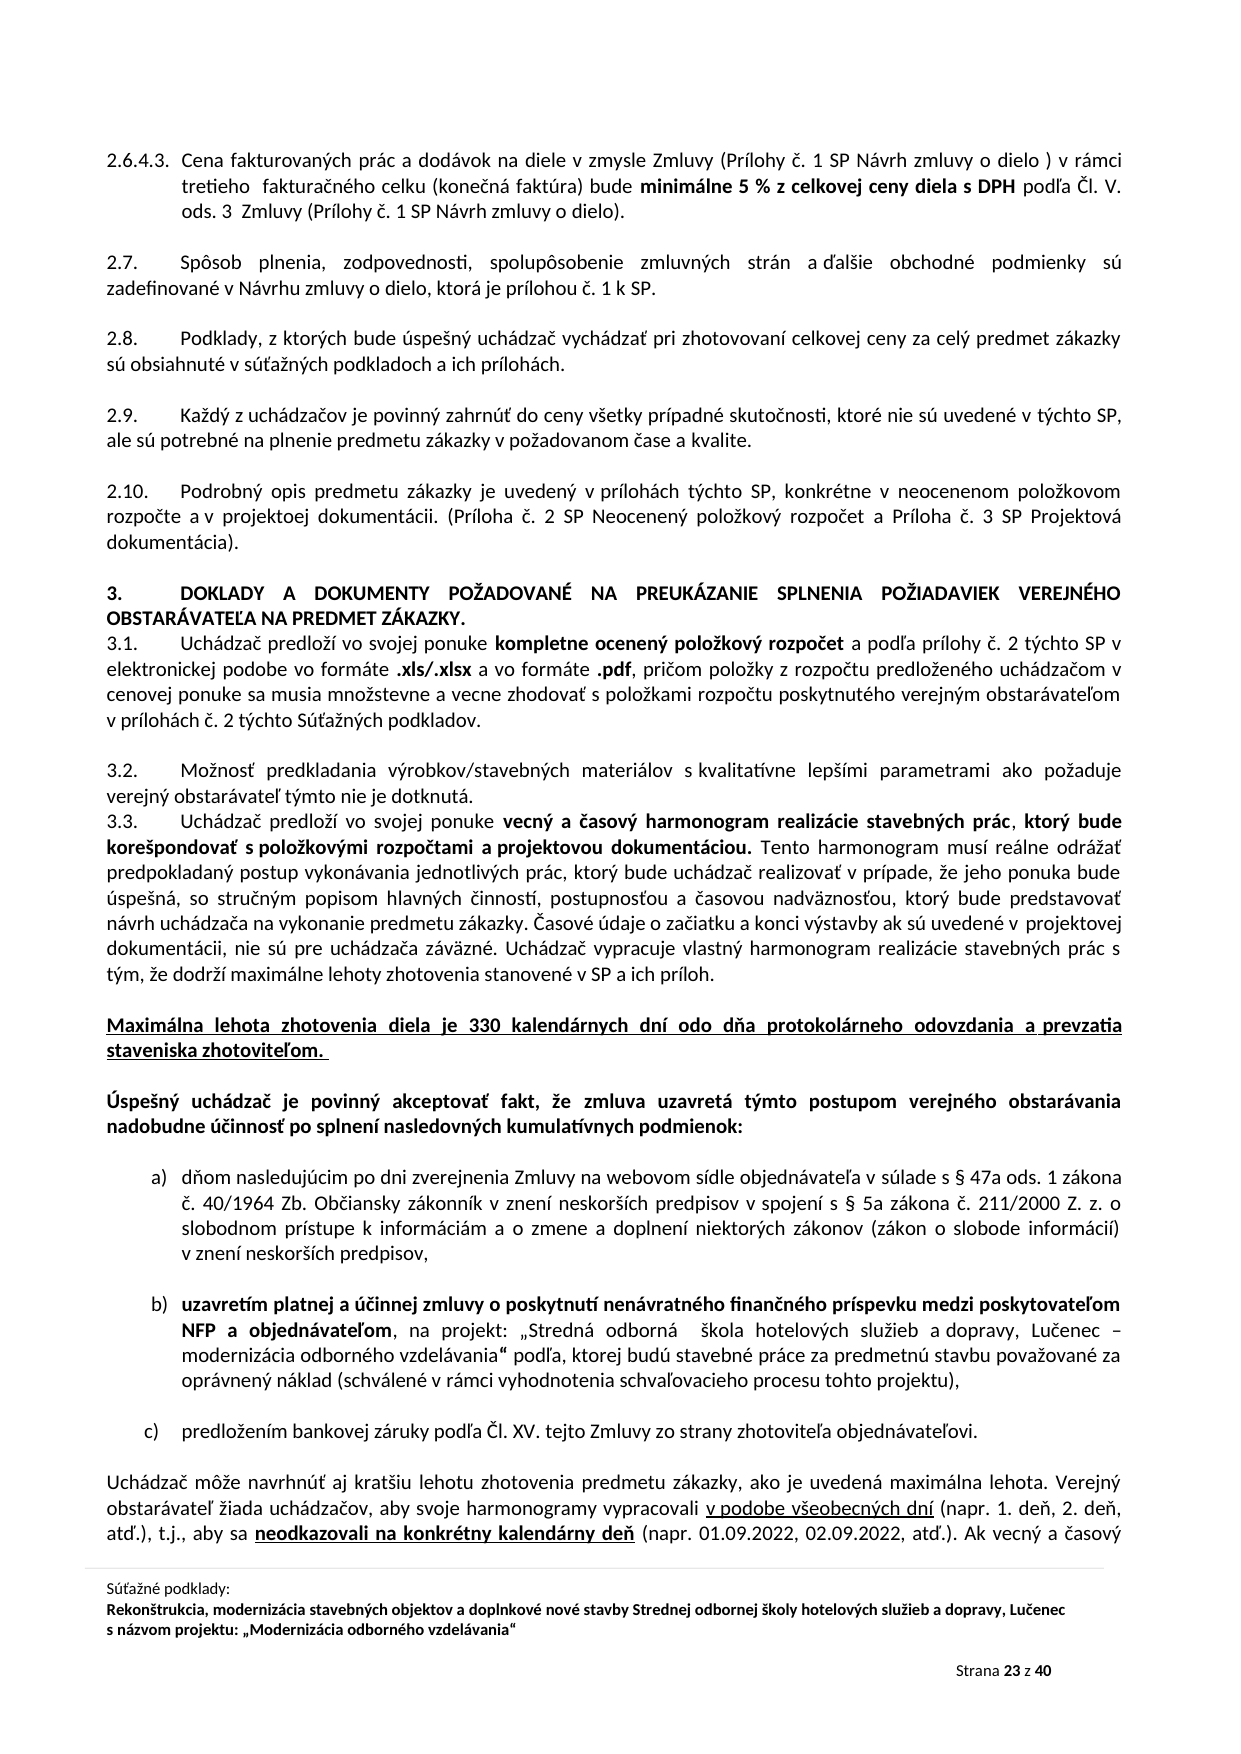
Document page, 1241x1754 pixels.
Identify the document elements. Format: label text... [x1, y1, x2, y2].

list Uchádzač predloží vo svojej ponuke kompletne ocenený položkový rozpočet a podľa prílohy č. 2 týchto SP v elektronickej podobe vo formáte .xls/.xlsx a vo formáte .pdf, pričom položky z rozpočtu predloženého uchádzačom v cenovej ponuke sa musia množstevne a vecne zhodovať s položkami rozpočtu poskytnutého verejným obstarávateľom v prílohách č. 2 týchto Súťažných podkladov. [106, 631, 1122, 732]
text Úspešný uchádzač je povinný akceptovať fakt, že zmluva uzavretá týmto postupom verejného obstarávania nadobudne účinnosť po splnení nasledovných kumulatívnych podmienok: [106, 1088, 1122, 1139]
list uzavretím platnej a účinnej zmluvy o poskytnutí nenávratného finančného príspevku medzi poskytovateľom NFP a objednávateľom, na projekt: „Stredná odborná škola hotelových služieb a dopravy, Lučenec – modernizácia odborného vzdelávania“ podľa, ktorej budú stavebné práce za predmetnú stavbu považované za oprávnený náklad (schválené v rámci vyhodnotenia schvaľovacieho procesu tohto projektu), [151, 1291, 1122, 1393]
list Každý z uchádzačov je povinný zahrnúť do ceny všetky prípadné skutočnosti, ktoré nie sú uvedené v týchto SP, ale sú potrebné na plnenie predmetu zákazky v požadovanom čase a kvalite. [106, 402, 1122, 453]
list DOKLADY A DOKUMENTY POŽADOVANÉ NA PREUKÁZANIE SPLNENIA POŽIADAVIEK VEREJNÉHO OBSTARÁVATEĽA NA PREDMET ZÁKAZKY. [106, 580, 1122, 631]
list predložením bankovej záruky podľa Čl. XV. tejto Zmluvy zo strany zhotoviteľa objednávateľovi. [144, 1418, 1122, 1444]
list Podklady, z ktorých bude úspešný uchádzač vychádzať pri zhotovovaní celkovej ceny za celý predmet zákazky sú obsiahnuté v súťažných podkladoch a ich prílohách. [106, 326, 1122, 376]
text Maximálna lehota zhotovenia diela je 330 kalendárnych dní odo dňa protokolárneho odovzdania a prevzatia staveniska zhotoviteľom. [106, 1012, 1122, 1034]
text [106, 1469, 1122, 1546]
list Spôsob plnenia, zodpovednosti, spolupôsobenie zmluvných strán a ďalšie obchodné podmienky sú zadefinované v Návrhu zmluvy o dielo, ktorá je prílohou č. 1 k SP. [106, 249, 1122, 300]
list Cena fakturovaných prác a dodávok na diele v zmysle Zmluvy (Prílohy č. 1 SP Návrh zmluvy o dielo ) v rámci tretieho fakturačného celku (konečná faktúra) bude minimálne 5 % z celkovej ceny diela s DPH podľa Čl. V. ods. 3 Zmluvy (Prílohy č. 1 SP Návrh zmluvy o dielo). [106, 148, 1122, 224]
list Uchádzač predloží vo svojej ponuke vecný a časový harmonogram realizácie stavebných prác, ktorý bude korešpondovať s položkovými rozpočtami a projektovou dokumentáciou. Tento harmonogram musí reálne odrážať predpokladaný postup vykonávania jednotlivých prác, ktorý bude uchádzač realizovať v prípade, že jeho ponuka bude úspešná, so stručným popisom hlavných činností, postupnosťou a časovou nadväznosťou, ktorý bude predstavovať návrh uchádzača na vykonanie predmetu zákazky. Časové údaje o začiatku a konci výstavby ak sú uvedené v projektovej dokumentácii, nie sú pre uchádzača záväzné. Uchádzač vypracuje vlastný harmonogram realizácie stavebných prác s tým, že dodrží maximálne lehoty zhotovenia stanovené v SP a ich príloh. [106, 808, 1122, 986]
list Podrobný opis predmetu zákazky je uvedený v prílohách týchto SP, konkrétne v neocenenom položkovom rozpočte a v projektoej dokumentácii. (Príloha č. 2 SP Neocenený položkový rozpočet a Príloha č. 3 SP Projektová dokumentácia). [106, 478, 1122, 554]
list dňom nasledujúcim po dni zverejnenia Zmluvy na webovom sídle objednávateľa v súlade s § 47a ods. 1 zákona č. 40/1964 Zb. Občiansky zákonník v znení neskorších predpisov v spojení s § 5a zákona č. 211/2000 Z. z. o slobodnom prístupe k informáciám a o zmene a doplnení niektorých zákonov (zákon o slobode informácií) v znení neskorších predpisov, [151, 1164, 1122, 1266]
text Maximálna lehota zhotovenia diela je 330 kalendárnych dní odo dňa protokolárneho odovzdania a prevzatia staveniska zhotoviteľom. [106, 1035, 1122, 1063]
list Možnosť predkladania výrobkov/stavebných materiálov s kvalitatívne lepšími parametrami ako požaduje verejný obstarávateľ týmto nie je dotknutá. [106, 758, 1122, 808]
